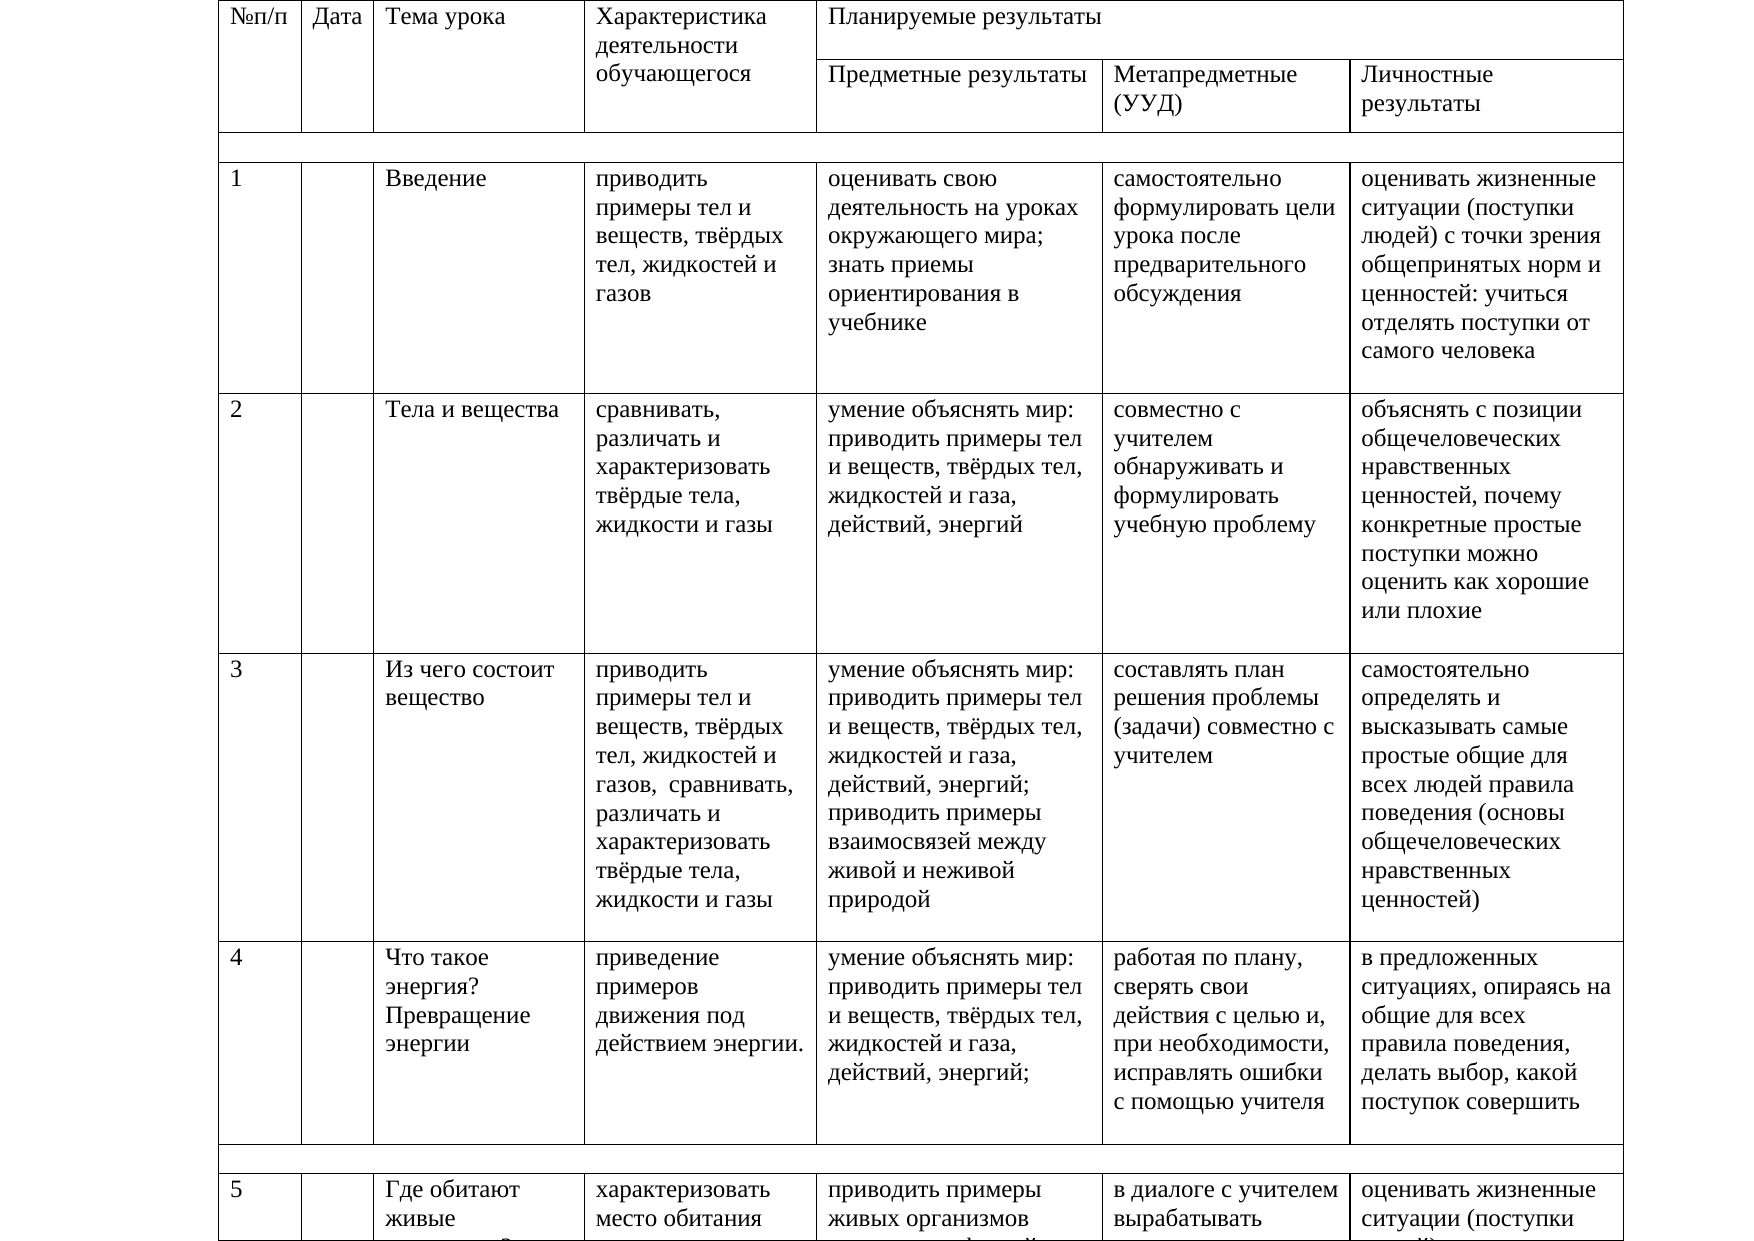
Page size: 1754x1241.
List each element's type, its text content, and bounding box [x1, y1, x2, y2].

table_cell сравнивать, различать и характеризовать твёрдые тела, жидкости и газы [585, 394, 816, 653]
table_cell составлять план решения проблемы (задачи) совместно с учителем [1103, 654, 1349, 941]
table_cell 1 [219, 163, 301, 393]
table_cell умение объяснять мир: приводить примеры тел и веществ, твёрдых тел, жидкостей и газа, действий, энергий [817, 394, 1102, 653]
table_cell работая по плану, сверять свои действия с целью и, при необходимости, исправлять ошибки с помощью учителя [1103, 942, 1349, 1143]
table_header Планируемые результаты [817, 1, 1623, 58]
table_cell Личностные результаты [1351, 60, 1623, 132]
table_cell умение объяснять мир: приводить примеры тел и веществ, твёрдых тел, жидкостей и газа, действий, энергий; приводить примеры взаимосвязей между живой и неживой природой [817, 654, 1102, 941]
table_cell приводить примеры живых организмов разных «профессий»; перечислять особенности хвойных и цветковых растений, животных(насекомых, пауков, рыб, земноводных, пресмыкающихся, птиц, грибов). [817, 1174, 1102, 1240]
table_cell [219, 1145, 1623, 1173]
table_cell Метапредметные (УУД) [1103, 60, 1349, 132]
table_cell оценивать жизненные ситуации (поступки людей) с точки зрения общепринятых норм и ценностей: учиться отделять поступки от самого человека [1351, 1174, 1623, 1240]
table_cell Предметные результаты [817, 60, 1102, 132]
table_header Характеристика деятельности обучающегося [585, 1, 816, 132]
table_header Дата [302, 1, 373, 132]
table_cell Тела и вещества [374, 394, 584, 653]
table_cell [302, 394, 373, 653]
table_cell в диалоге с учителем вырабатывать критерии оценки и определять степень успешности выполнения своей работы и работы всех, исходя из имеющихся критериев [1103, 1174, 1349, 1240]
table_cell объяснять с позиции общечеловеческих нравственных ценностей, почему конкретные простые поступки можно оценить как хорошие или плохие [1351, 394, 1623, 653]
table_cell оценивать свою деятельность на уроках окружающего мира; знать приемы ориентирования в учебнике [817, 163, 1102, 393]
table_cell Из чего состоит вещество [374, 654, 584, 941]
table_cell совместно с учителем обнаруживать и формулировать учебную проблему [1103, 394, 1349, 653]
table_cell умение объяснять мир: приводить примеры тел и веществ, твёрдых тел, жидкостей и газа, действий, энергий; [817, 942, 1102, 1143]
table_cell [302, 654, 373, 941]
table_cell самостоятельно формулировать цели урока после предварительного обсуждения [1103, 163, 1349, 393]
table_cell 2 [219, 394, 301, 653]
table_cell Введение [374, 163, 584, 393]
table_cell оценивать жизненные ситуации (поступки людей) с точки зрения общепринятых норм и ценностей: учиться отделять поступки от самого человека [1351, 163, 1623, 393]
table_cell 3 [219, 654, 301, 941]
table_cell [219, 133, 1623, 162]
table_cell самостоятельно определять и высказывать самые простые общие для всех людей правила поведения (основы общечеловеческих нравственных ценностей) [1351, 654, 1623, 941]
table_cell Где обитают живые организмы? [374, 1174, 584, 1240]
table_cell приведение примеров движения под действием энергии. [585, 942, 816, 1143]
table_cell [302, 163, 373, 393]
table_cell [302, 942, 373, 1143]
table_header Тема урока [374, 1, 584, 132]
table_cell Что такое энергия? Превращение энергии [374, 942, 584, 1143]
table_cell [302, 1174, 373, 1240]
table_cell характеризовать место обитания живых организмов [585, 1174, 816, 1240]
table_cell в предложенных ситуациях, опираясь на общие для всех правила поведения, делать выбор, какой поступок совершить [1351, 942, 1623, 1143]
table_cell 5 [219, 1174, 301, 1240]
table_cell приводить примеры тел и веществ, твёрдых тел, жидкостей и газов, сравнивать, различать и характеризовать твёрдые тела, жидкости и газы [585, 654, 816, 941]
table_header №п/п [219, 1, 301, 132]
table_cell приводить примеры тел и веществ, твёрдых тел, жидкостей и газов [585, 163, 816, 393]
table_cell 4 [219, 942, 301, 1143]
